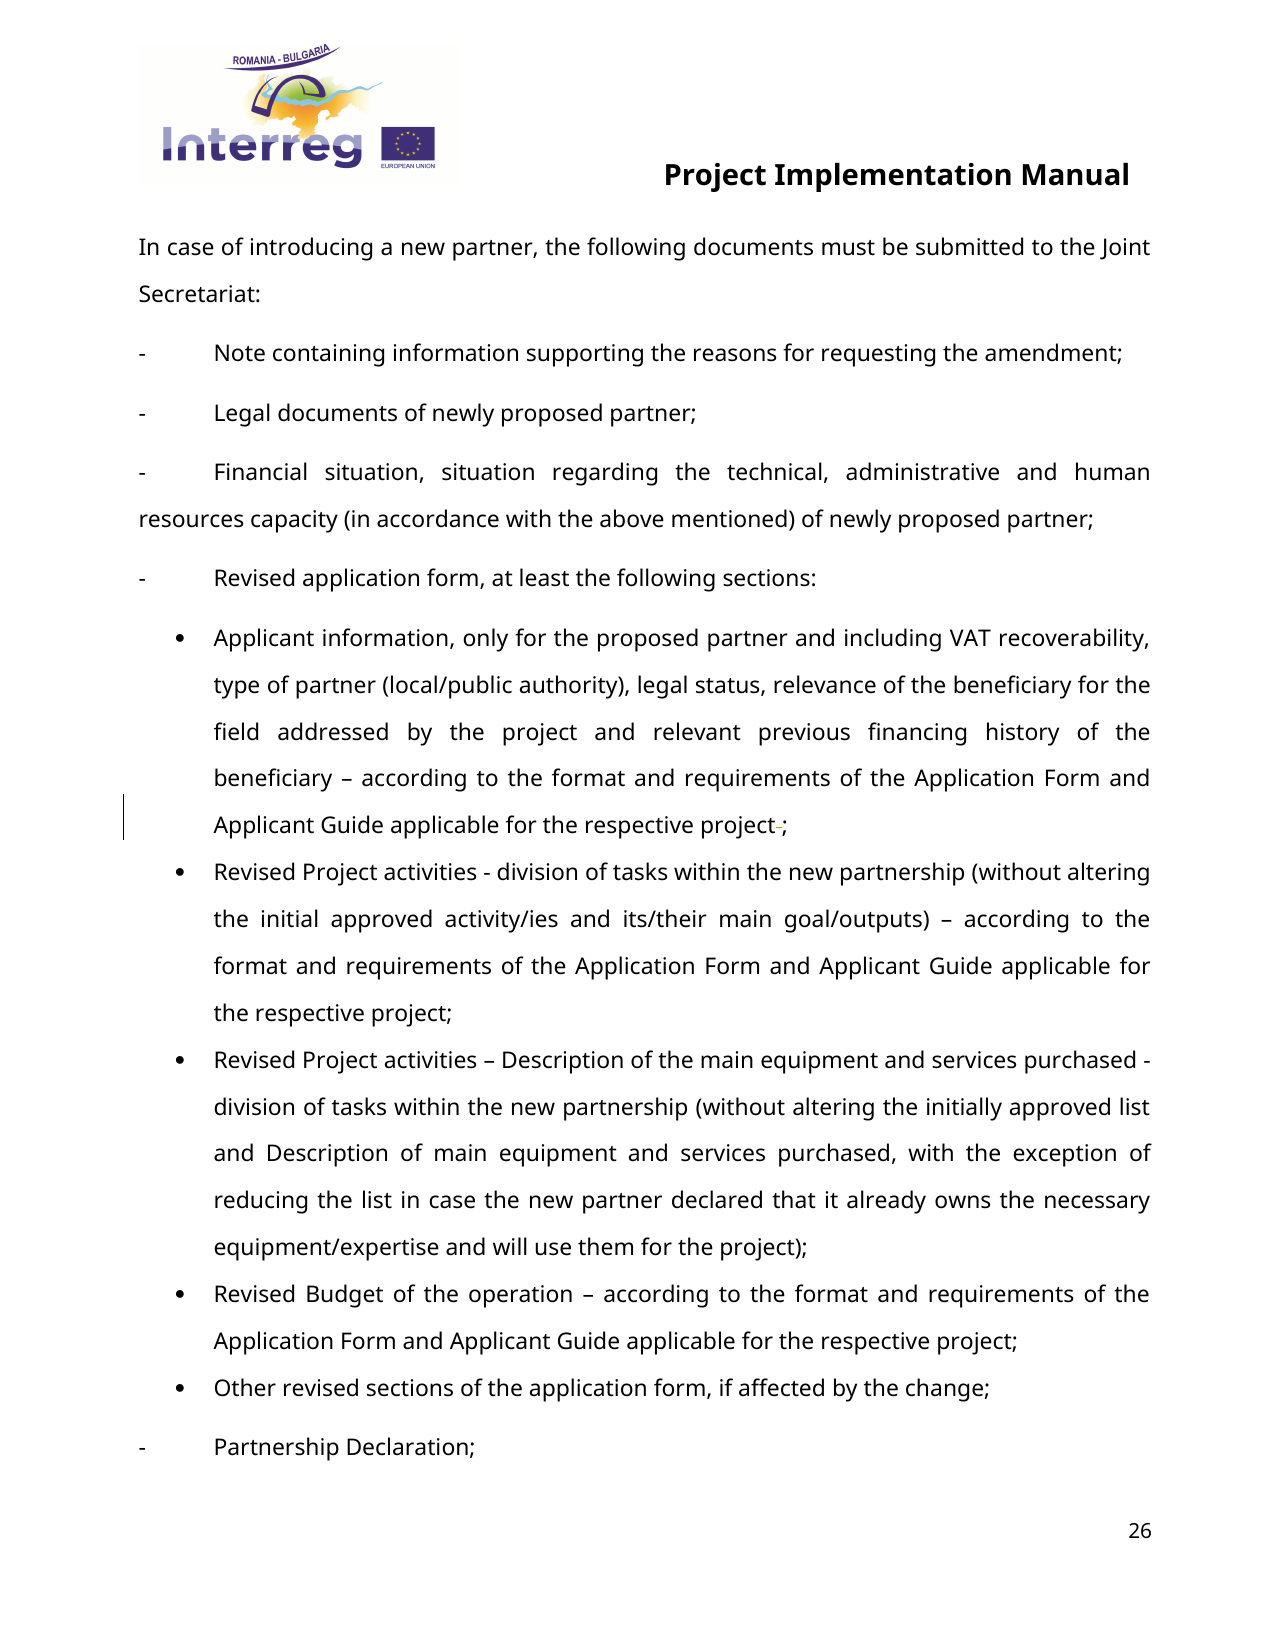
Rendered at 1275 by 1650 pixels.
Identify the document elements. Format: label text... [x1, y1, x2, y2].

list Other revised sections of the application form, if affected by the change; [176, 1372, 1152, 1403]
text - Revised application form, at least the following sections: [138, 562, 1152, 593]
list Revised Project activities - division of tasks within the new partnership (without altering the initial approved activity/ies and its/their main goal/outputs) – according to the format and requirements of the Application Form and Applicant Guide applicable for the respective project; [176, 856, 1152, 1028]
text - Note containing information supporting the reasons for requesting the amendment; [138, 337, 1152, 368]
list Revised Project activities – Description of the main equipment and services purchased - division of tasks within the new partnership (without altering the initially approved list and Description of main equipment and services purchased, with the exception of reducing the list in case the new partner declared that it already owns the necessary equipment/expertise and will use them for the project); [176, 1043, 1152, 1262]
text In case of introducing a new partner, the following documents must be submitted to the Joint Secretariat: [138, 231, 1152, 309]
picture [138, 44, 461, 185]
text - Financial situation, situation regarding the technical, administrative and human resources capacity (in accordance with the above mentioned) of newly proposed partner; [138, 456, 1152, 534]
text - Partnership Declaration; [138, 1431, 1152, 1462]
text - Legal documents of newly proposed partner; [138, 397, 1152, 428]
list Applicant information, only for the proposed partner and including VAT recoverability, type of partner (local/public authority), legal status, relevance of the beneficiary for the field addressed by the project and relevant previous financing history of the beneficiary – according to the format and requirements of the Application Form and Applicant Guide applicable for the respective project; [176, 622, 1152, 840]
list Revised Budget of the operation – according to the format and requirements of the Application Form and Applicant Guide applicable for the respective project; [176, 1278, 1152, 1356]
